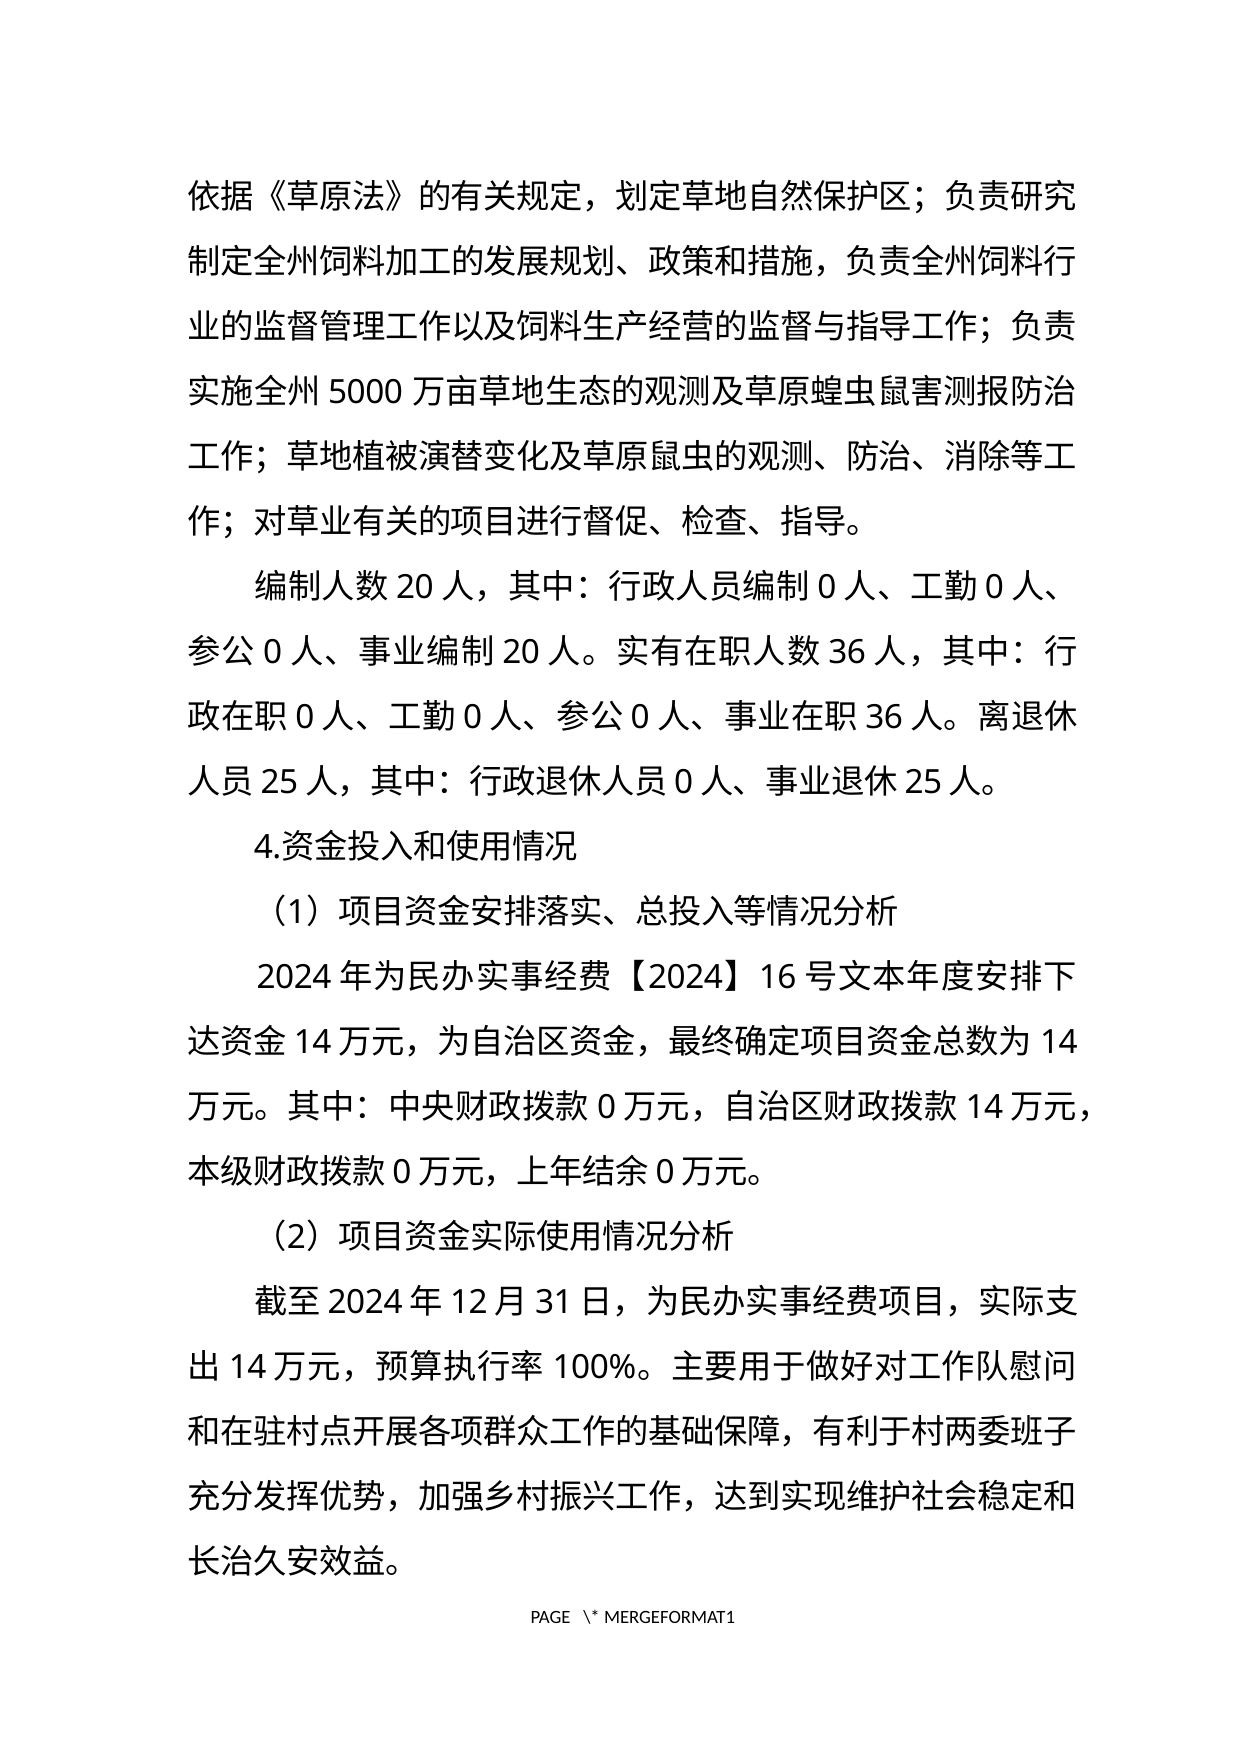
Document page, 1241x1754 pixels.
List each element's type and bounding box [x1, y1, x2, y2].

text [187, 162, 1078, 1592]
